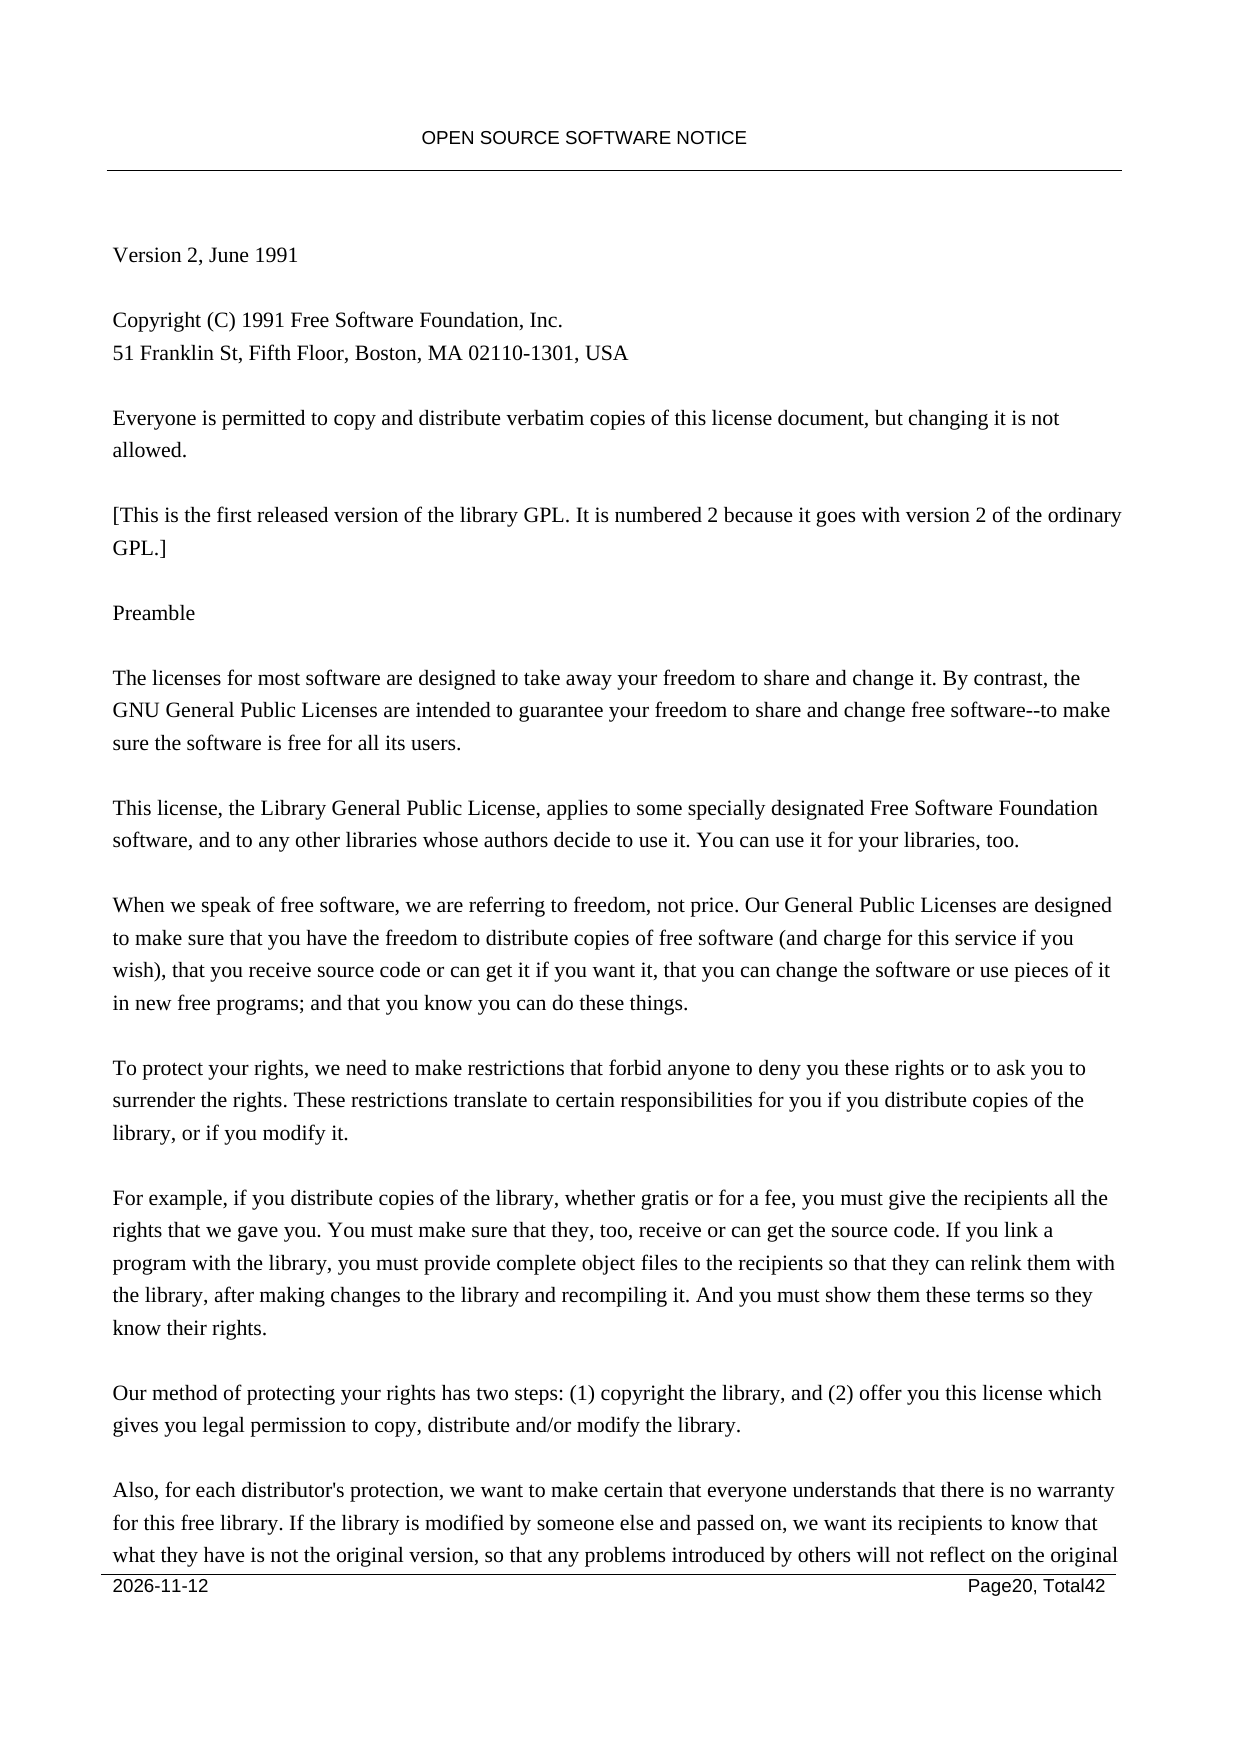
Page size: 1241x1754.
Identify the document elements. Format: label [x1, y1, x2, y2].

text [112, 206, 1128, 1571]
